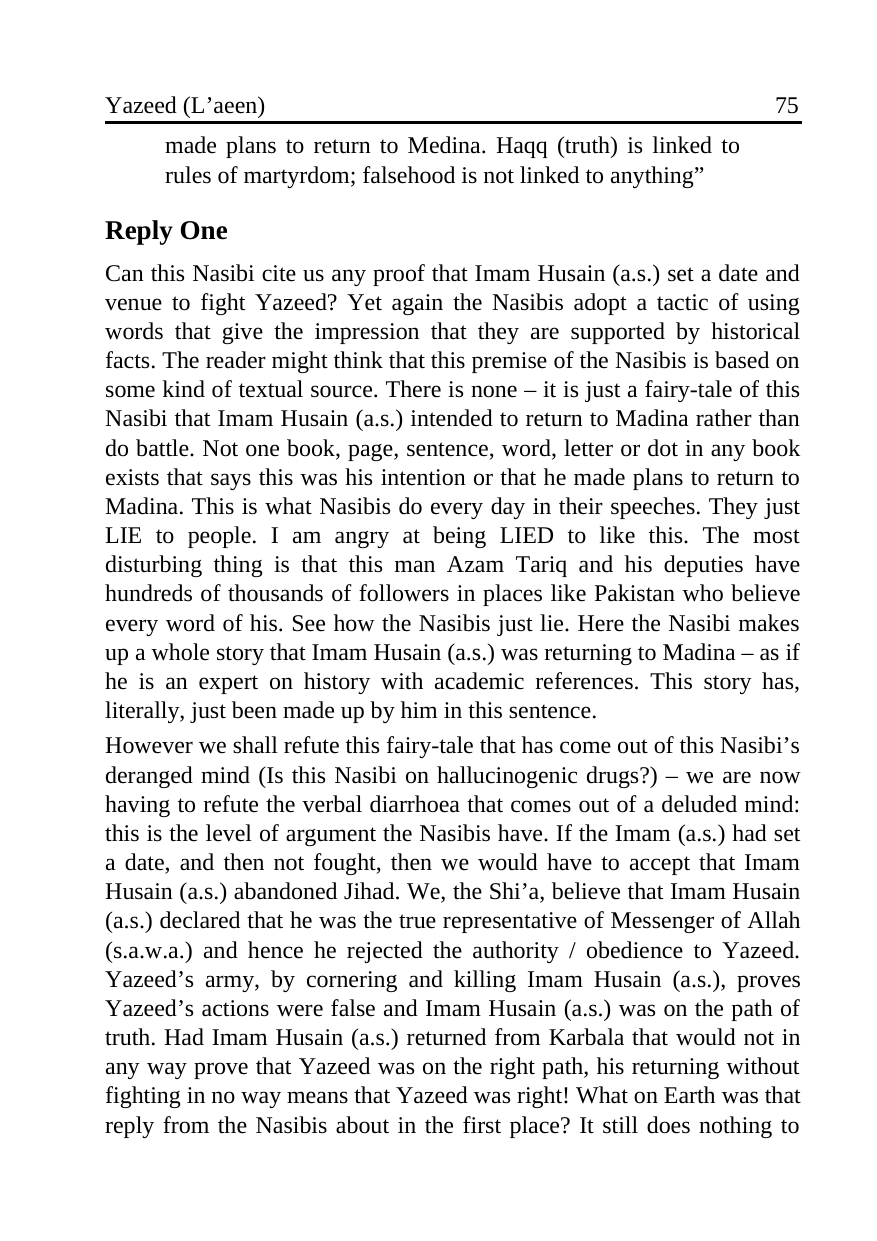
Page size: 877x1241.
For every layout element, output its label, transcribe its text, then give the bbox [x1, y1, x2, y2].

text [165, 131, 742, 189]
text Can this Nasibi cite us any proof that Imam Husain (a.s.) set a date and venue to fight Yazeed? Yet again the Nasibis adopt a tactic of using words that give the impression that they are supported by historical facts. The reader might think that this premise of the Nasibis is based on some kind of textual source. There is none – it is just a fairy-tale of this Nasibi that Imam Husain (a.s.) intended to return to Madina rather than do battle. Not one book, page, sentence, word, letter or dot in any book exists that says this was his intention or that he made plans to return to Madina. This is what Nasibis do every day in their speeches. They just LIE to people. I am angry at being LIED to like this. The most disturbing thing is that this man Azam Tariq and his deputies have hundreds of thousands of followers in places like Pakistan who believe every word of his. See how the Nasibis just lie. Here the Nasibi makes up a whole story that Imam Husain (a.s.) was returning to Madina – as if he is an expert on history with academic references. This story has, literally, just been made up by him in this sentence. [105, 258, 802, 724]
subtitle Reply One [105, 214, 802, 245]
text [105, 731, 802, 1139]
